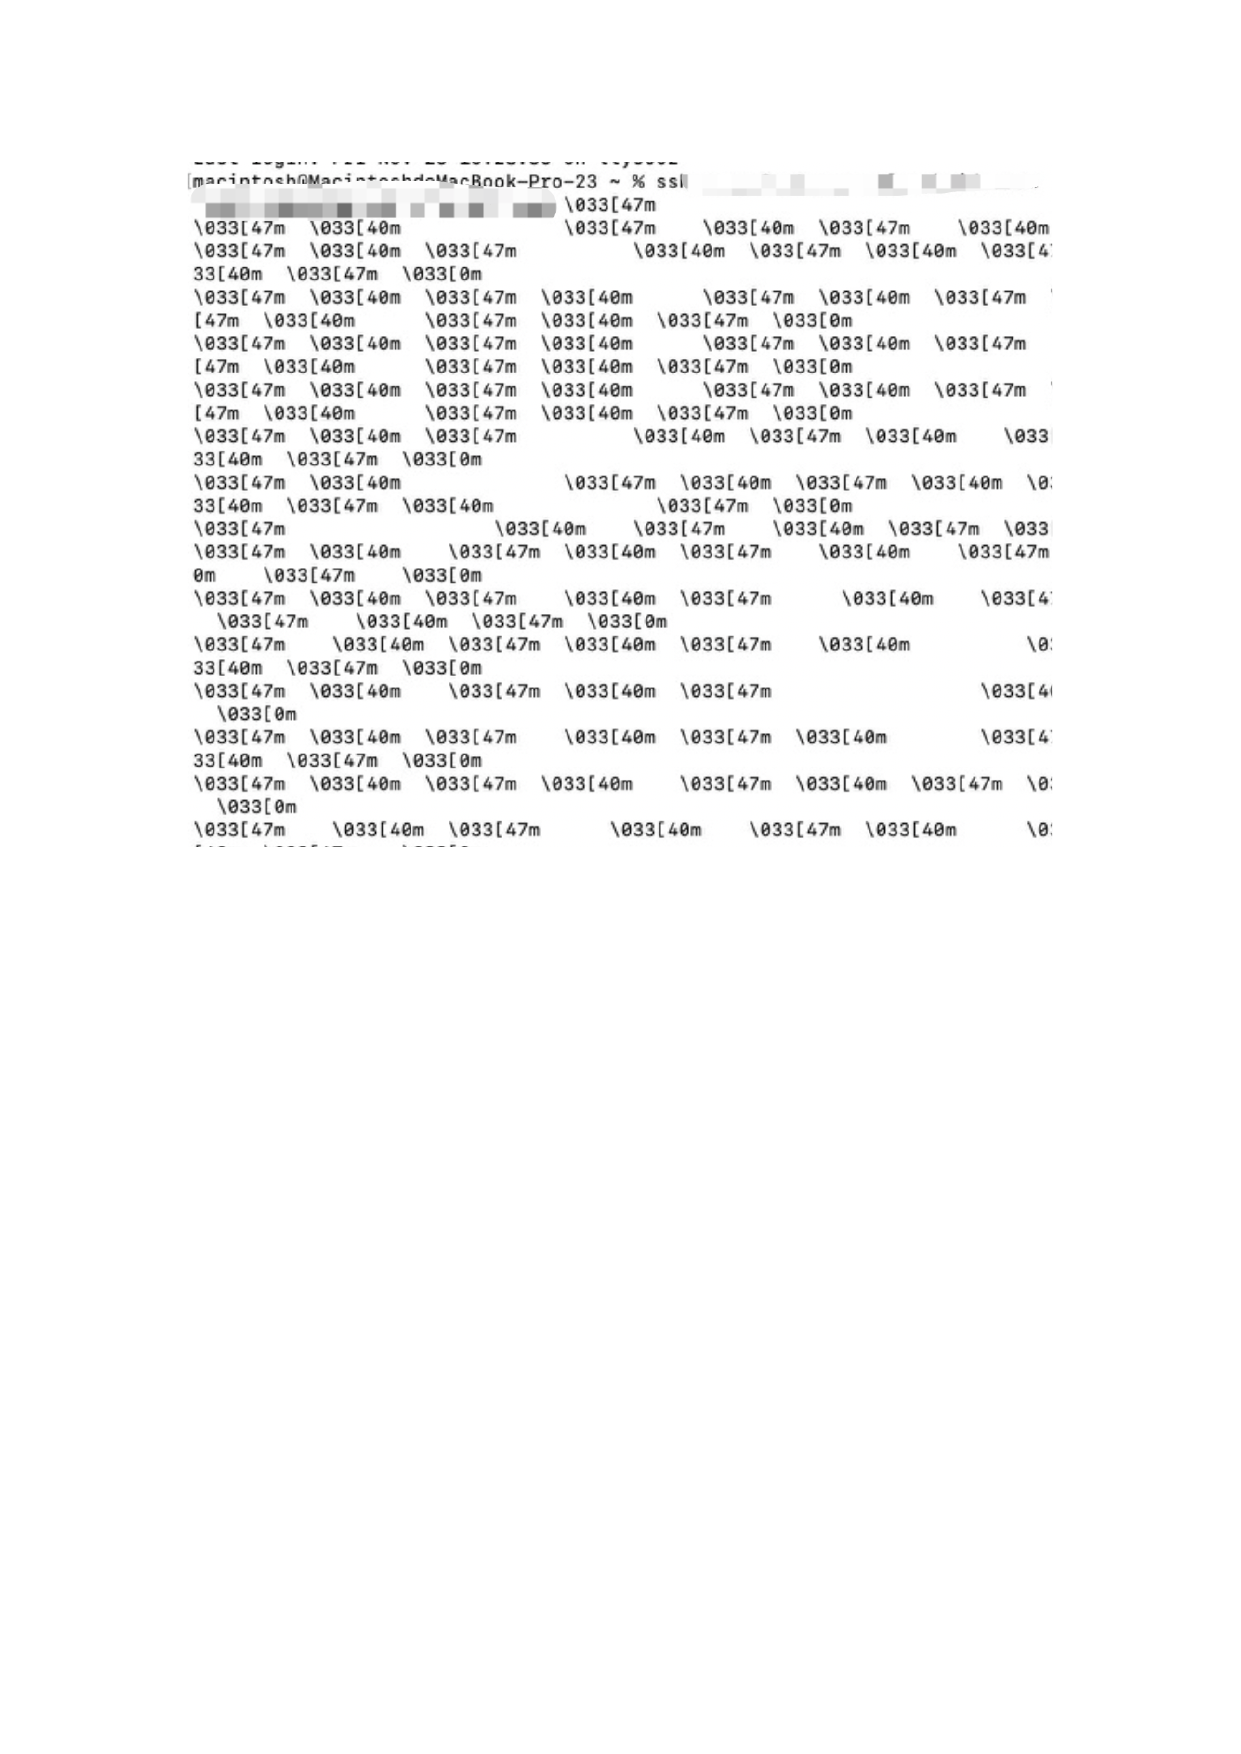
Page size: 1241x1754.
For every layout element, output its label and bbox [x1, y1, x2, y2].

picture [187, 162, 1053, 847]
